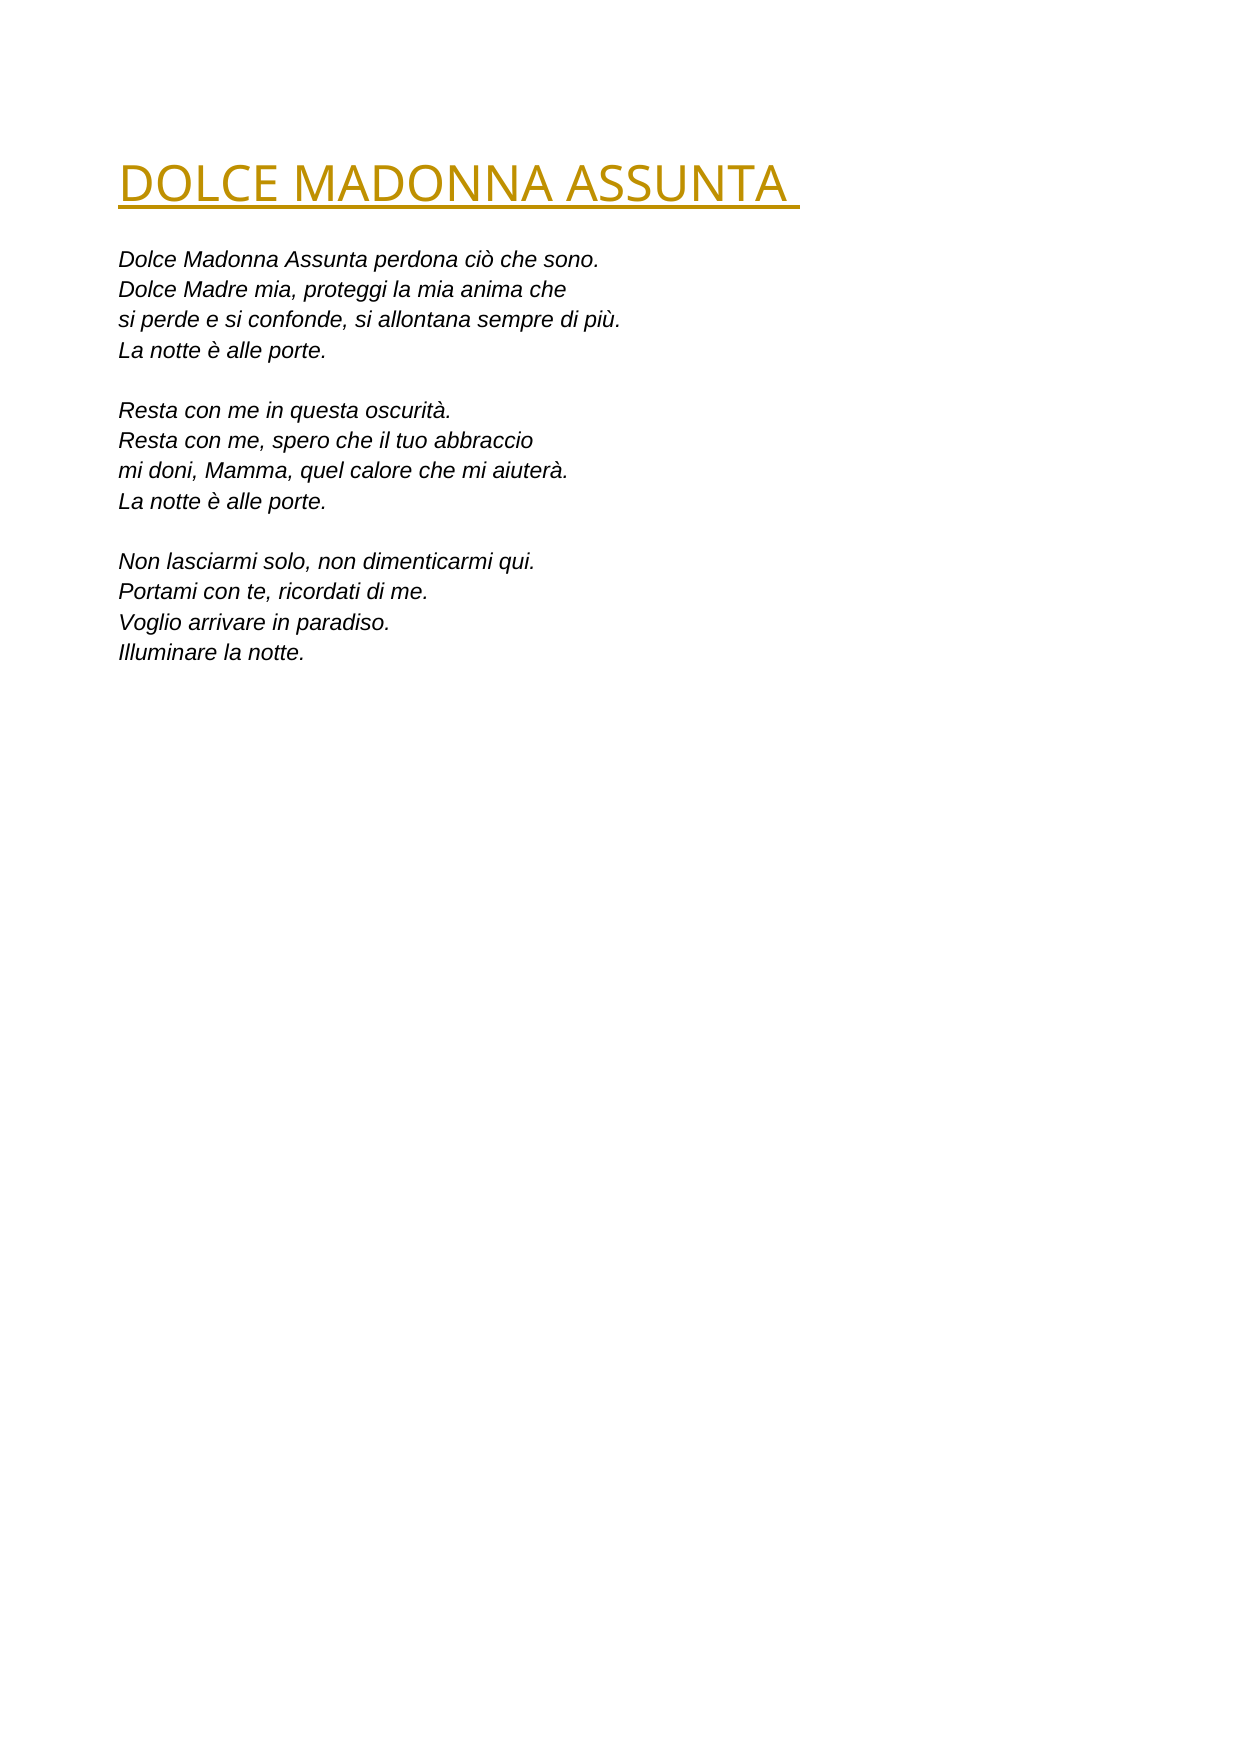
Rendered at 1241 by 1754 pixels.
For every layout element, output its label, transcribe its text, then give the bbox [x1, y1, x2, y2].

text Non lasciarmi solo, non dimenticarmi qui. [118, 548, 1122, 574]
text Voglio arrivare in paradiso. [118, 608, 1122, 635]
text si perde e si confonde, si allontana sempre di più. [118, 306, 1122, 333]
text mi doni, Mamma, quel calore che mi aiuterà. [118, 457, 1122, 484]
text Illuminare la notte. [118, 639, 1122, 665]
text Resta con me, spero che il tuo abbraccio [118, 427, 1122, 453]
text DOLCE MADONNA ASSUNTA [118, 148, 1122, 216]
text La notte è alle porte. [118, 337, 1122, 363]
text Dolce Madonna Assunta perdona ciò che sono. [118, 246, 1122, 272]
text Dolce Madre mia, proteggi la mia anima che [118, 276, 1122, 302]
text Resta con me in questa oscurità. [118, 397, 1122, 423]
text La notte è alle porte. [118, 488, 1122, 514]
text Portami con te, ricordati di me. [118, 578, 1122, 604]
